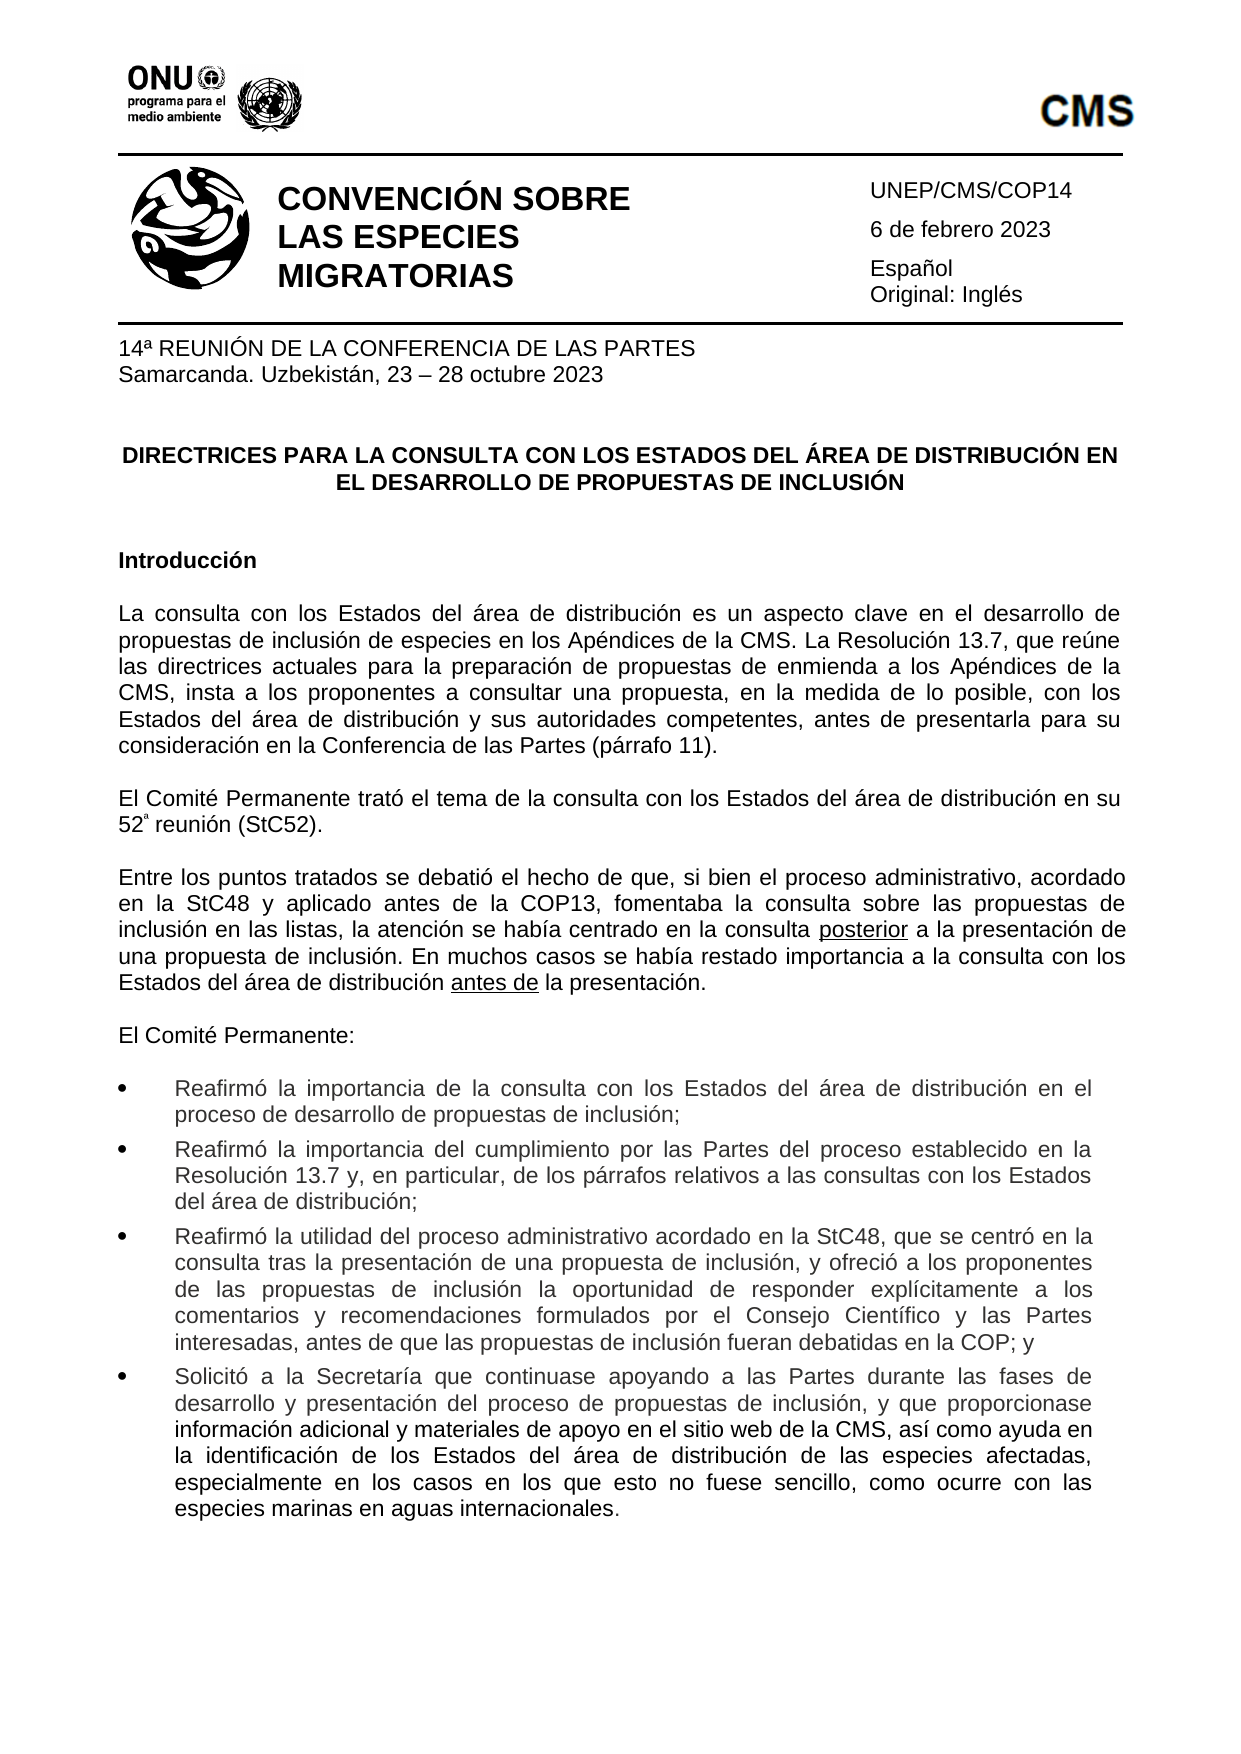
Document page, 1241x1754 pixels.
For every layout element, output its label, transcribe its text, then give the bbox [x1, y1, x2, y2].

text Entre los puntos tratados se debatió el hecho de que, si bien el proceso administrativo, acordado en la StC48 y aplicado antes de la COP13, fomentaba la consulta sobre las propuestas de inclusión en las listas, la atención se había centrado en la consulta posterior a la presentación de una propuesta de inclusión. En muchos casos se había restado importancia a la consulta con los Estados del área de distribución antes de la presentación. [118, 864, 1127, 996]
text La consulta con los Estados del área de distribución es un aspecto clave en el desarrollo de propuestas de inclusión de especies en los Apéndices de la CMS. La Resolución 13.7, que reúne las directrices actuales para la preparación de propuestas de enmienda a los Apéndices de la CMS, insta a los proponentes a consultar una propuesta, en la medida de lo posible, con los Estados del área de distribución y sus autoridades competentes, antes de presentarla para su consideración en la Conferencia de las Partes (párrafo 11). [118, 600, 1122, 758]
text El Comité Permanente: [118, 1022, 1122, 1048]
list Solicitó a la Secretaría que continuase apoyando a las Partes durante las fases de desarrollo y presentación del proceso de propuestas de inclusión, y que proporcionase información adicional y materiales de apoyo en el sitio web de la CMS, así como ayuda en la identificación de los Estados del área de distribución de las especies afectadas, especialmente en los casos en los que esto no fuese sencillo, como ocurre con las especies marinas en aguas internacionales. [118, 1363, 1093, 1521]
picture [1038, 87, 1135, 131]
list Reafirmó la importancia de la consulta con los Estados del área de distribución en el proceso de desarrollo de propuestas de inclusión; [118, 1074, 1093, 1127]
text Introducción [118, 547, 1122, 574]
text El Comité Permanente trató el tema de la consulta con los Estados del área de distribución en su 52ª reunión (StC52). [118, 785, 1122, 837]
list Reafirmó la utilidad del proceso administrativo acordado en la StC48, que se centró en la consulta tras la presentación de una propuesta de inclusión, y ofreció a los proponentes de las propuestas de inclusión la oportunidad de responder explícitamente a los comentarios y recomendaciones formulados por el Consejo Científico y las Partes interesadas, antes de que las propuestas de inclusión fueran debatidas en la COP; y [118, 1223, 1093, 1355]
picture [116, 32, 232, 149]
table_header [118, 156, 277, 322]
text 14ª REUNIÓN DE LA CONFERENCIA DE LAS PARTES [118, 335, 1122, 361]
table_header UNEP/CMS/COP14 6 de febrero 2023 Español Original: Inglés [709, 156, 1123, 322]
list Reafirmó la importancia del cumplimiento por las Partes del proceso establecido en la Resolución 13.7 y, en particular, de los párrafos relativos a las consultas con los Estados del área de distribución; [118, 1136, 1093, 1215]
text DIRECTRICES PARA LA CONSULTA CON LOS ESTADOS DEL ÁREA DE DISTRIBUCIÓN EN EL DESARROLLO DE PROPUESTAS DE INCLUSIÓN [118, 442, 1122, 495]
text Samarcanda. Uzbekistán, 23 – 28 octubre 2023 [118, 363, 1122, 388]
table_header CONVENCIÓN SOBRE LAS ESPECIES MIGRATORIAS [277, 156, 709, 322]
